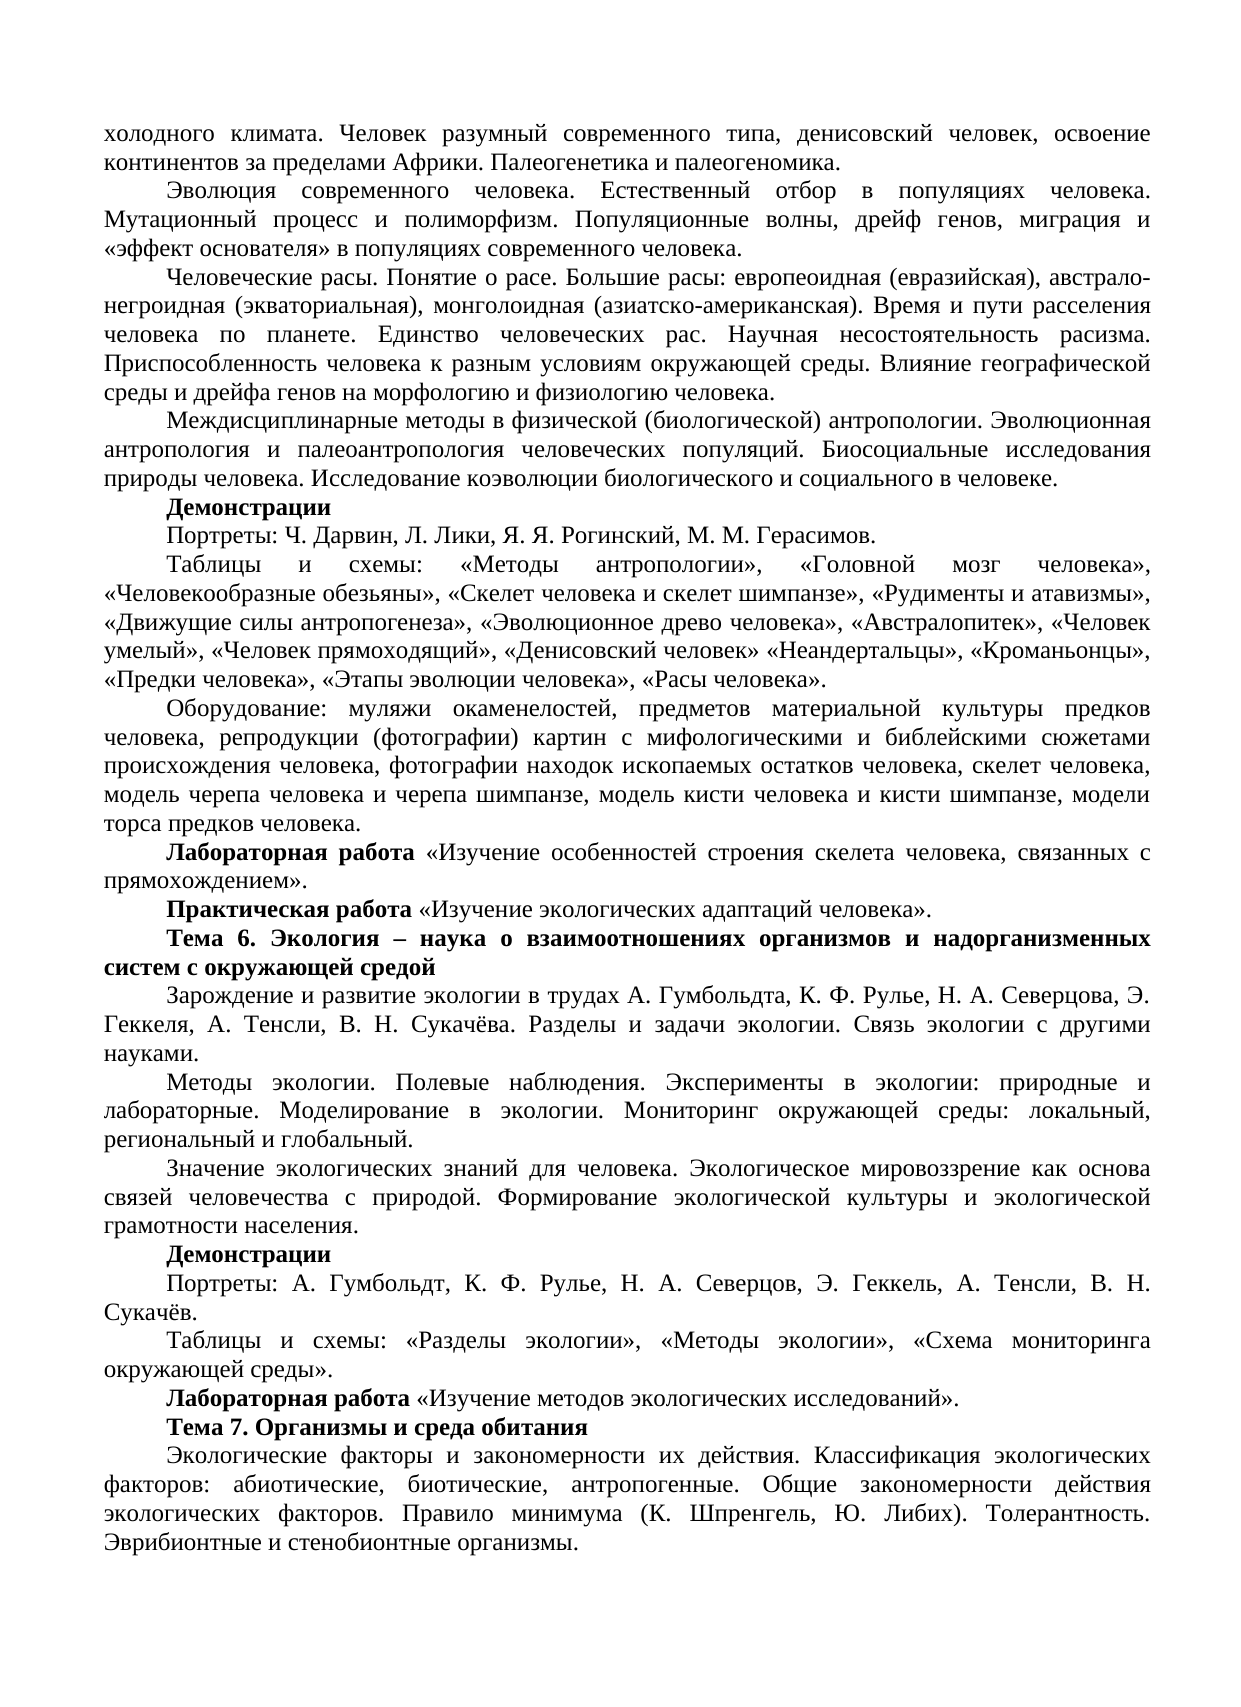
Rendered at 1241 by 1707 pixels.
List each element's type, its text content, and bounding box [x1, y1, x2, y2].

text Оборудование: муляжи окаменелостей, предметов материальной культуры предков человека, репродукции (фотографии) картин с мифологическими и библейскими сюжетами происхождения человека, фотографии находок ископаемых остатков человека, скелет человека, модель черепа человека и черепа шимпанзе, модель кисти человека и кисти шимпанзе, модели торса предков человека. [103, 693, 1152, 837]
text Лабораторная работа «Изучение методов экологических исследований». [103, 1383, 1152, 1412]
text Таблицы и схемы: «Разделы экологии», «Методы экологии», «Схема мониторинга окружающей среды». [103, 1326, 1152, 1383]
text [103, 118, 1152, 176]
text Тема 7. Организмы и среда обитания [103, 1412, 1152, 1441]
text Междисциплинарные методы в физической (биологической) антропологии. Эволюционная антропология и палеоантропология человеческих популяций. Биосоциальные исследования природы человека. Исследование коэволюции биологического и социального в человеке. [103, 406, 1152, 492]
text Методы экологии. Полевые наблюдения. Эксперименты в экологии: природные и лабораторные. Моделирование в экологии. Мониторинг окружающей среды: локальный, региональный и глобальный. [103, 1067, 1152, 1153]
text Таблицы и схемы: «Методы антропологии», «Головной мозг человека», «Человекообразные обезьяны», «Скелет человека и скелет шимпанзе», «Рудименты и атавизмы», «Движущие силы антропогенеза», «Эволюционное древо человека», «Австралопитек», «Человек умелый», «Человек прямоходящий», «Денисовский человек» «Неандертальцы», «Кроманьонцы», «Предки человека», «Этапы эволюции человека», «Расы человека». [103, 549, 1152, 693]
text Значение экологических знаний для человека. Экологическое мировоззрение как основа связей человечества с природой. Формирование экологической культуры и экологической грамотности населения. [103, 1153, 1152, 1239]
text Зарождение и развитие экологии в трудах А. Гумбольдта, К. Ф. Рулье, Н. А. Северцова, Э. Геккеля, А. Тенсли, В. Н. Сукачёва. Разделы и задачи экологии. Связь экологии с другими науками. [103, 981, 1152, 1067]
text Тема 6. Экология – наука о взаимоотношениях организмов и надорганизменных систем с окружающей средой [103, 923, 1152, 981]
text Экологические факторы и закономерности их действия. Классификация экологических факторов: абиотические, биотические, антропогенные. Общие закономерности действия экологических факторов. Правило минимума (К. Шпренгель, Ю. Либих). Толерантность. Эврибионтные и стенобионтные организмы. [103, 1441, 1152, 1556]
text Демонстрации [103, 492, 1152, 521]
text Практическая работа «Изучение экологических адаптаций человека». [103, 894, 1152, 923]
text Человеческие расы. Понятие о расе. Большие расы: европеоидная (евразийская), австрало-негроидная (экваториальная), монголоидная (азиатско-американская). Время и пути расселения человека по планете. Единство человеческих рас. Научная несостоятельность расизма. Приспособленность человека к разным условиям окружающей среды. Влияние географической среды и дрейфа генов на морфологию и физиологию человека. [103, 262, 1152, 406]
text Портреты: Ч. Дарвин, Л. Лики, Я. Я. Рогинский, М. М. Герасимов. [103, 521, 1152, 549]
text Эволюция современного человека. Естественный отбор в популяциях человека. Мутационный процесс и полиморфизм. Популяционные волны, дрейф генов, миграция и «эффект основателя» в популяциях современного человека. [103, 176, 1152, 262]
text Демонстрации [103, 1239, 1152, 1268]
text Лабораторная работа «Изучение особенностей строения скелета человека, связанных с прямохождением». [103, 837, 1152, 894]
text Портреты: А. Гумбольдт, К. Ф. Рулье, Н. А. Северцов, Э. Геккель, А. Тенсли, В. Н. Сукачёв. [103, 1268, 1152, 1326]
